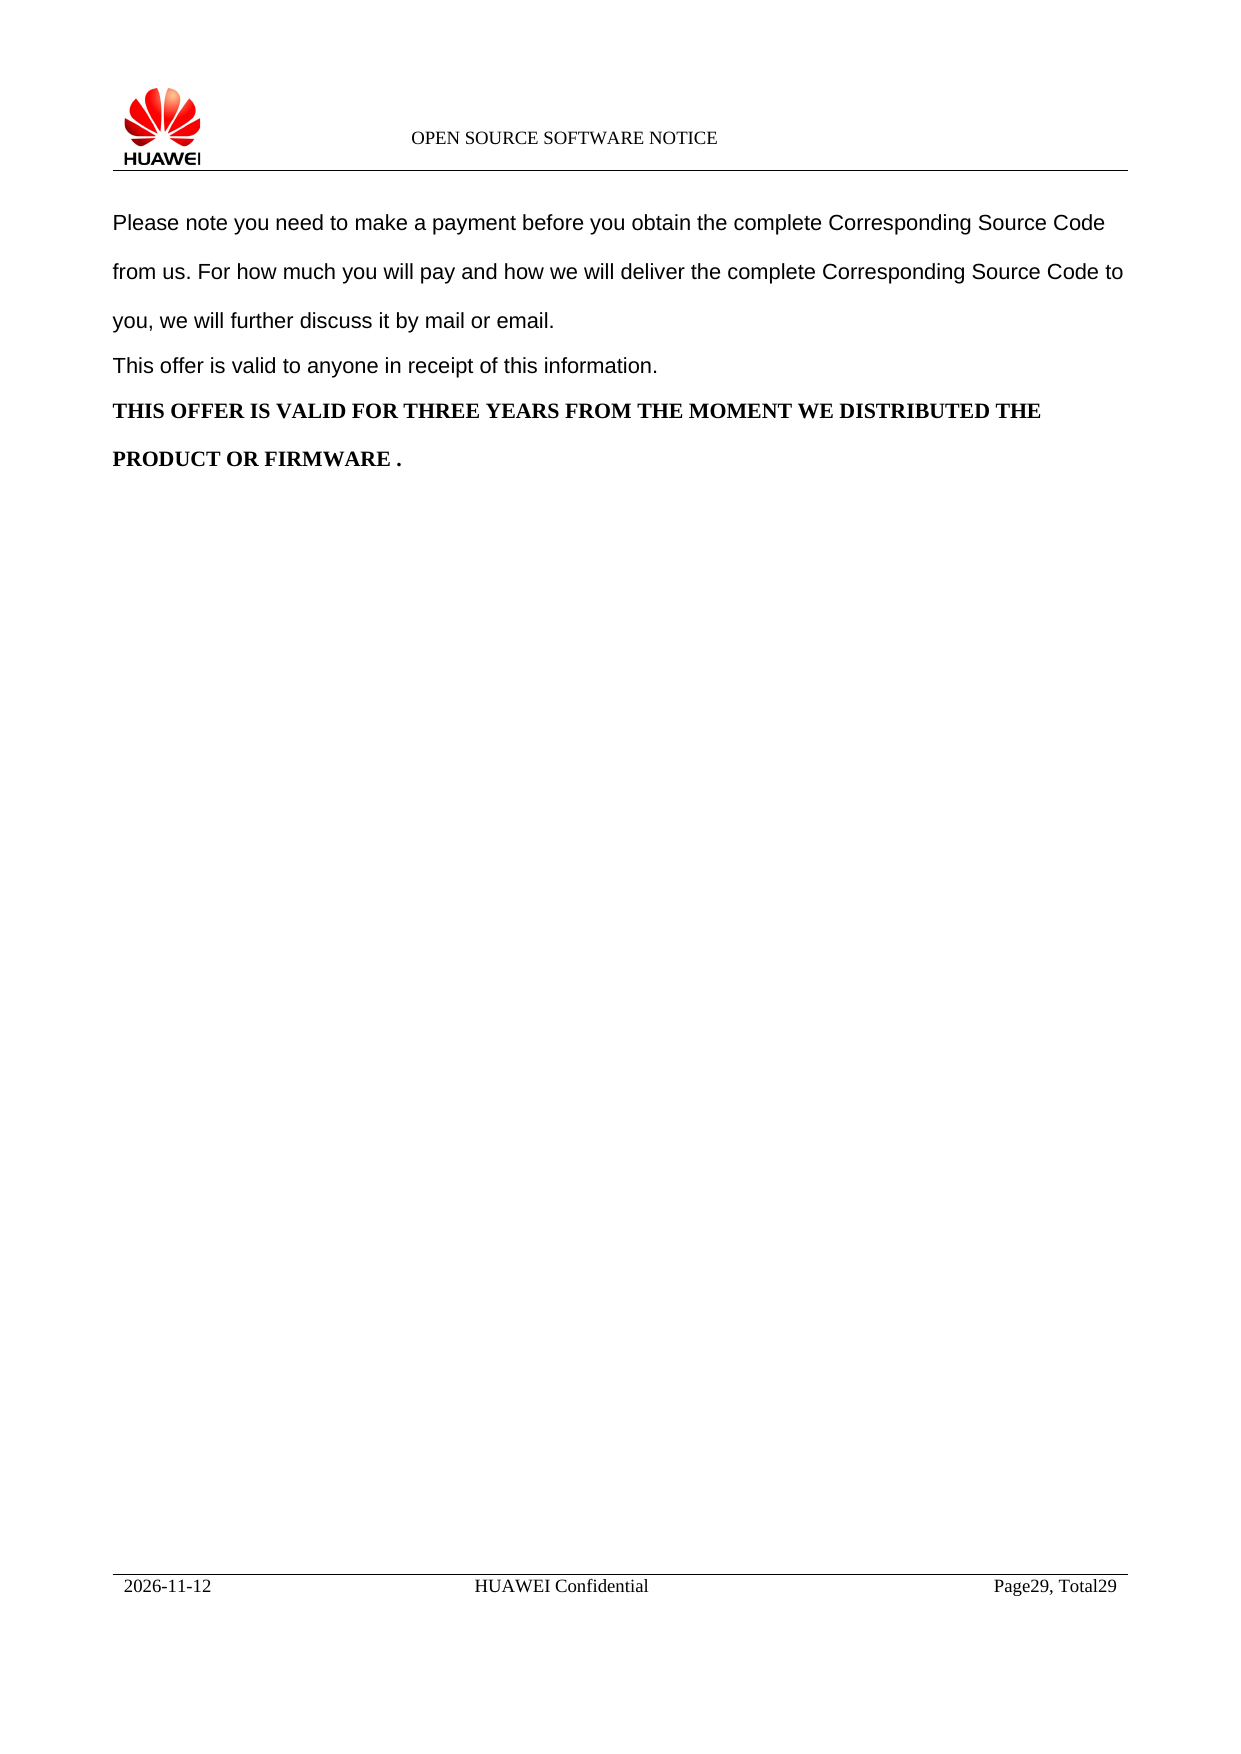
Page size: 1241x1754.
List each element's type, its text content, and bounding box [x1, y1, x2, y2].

text This offer is valid for three years from the moment we distributed the product or firmware . [112, 394, 1128, 475]
picture [124, 88, 201, 165]
text This offer is valid to anyone in receipt of this information. [112, 349, 1128, 381]
text Please note you need to make a payment before you obtain the complete Corresponding Source Code from us. For how much you will pay and how we will deliver the complete Corresponding Source Code to you, we will further discuss it by mail or email. [112, 206, 1128, 336]
